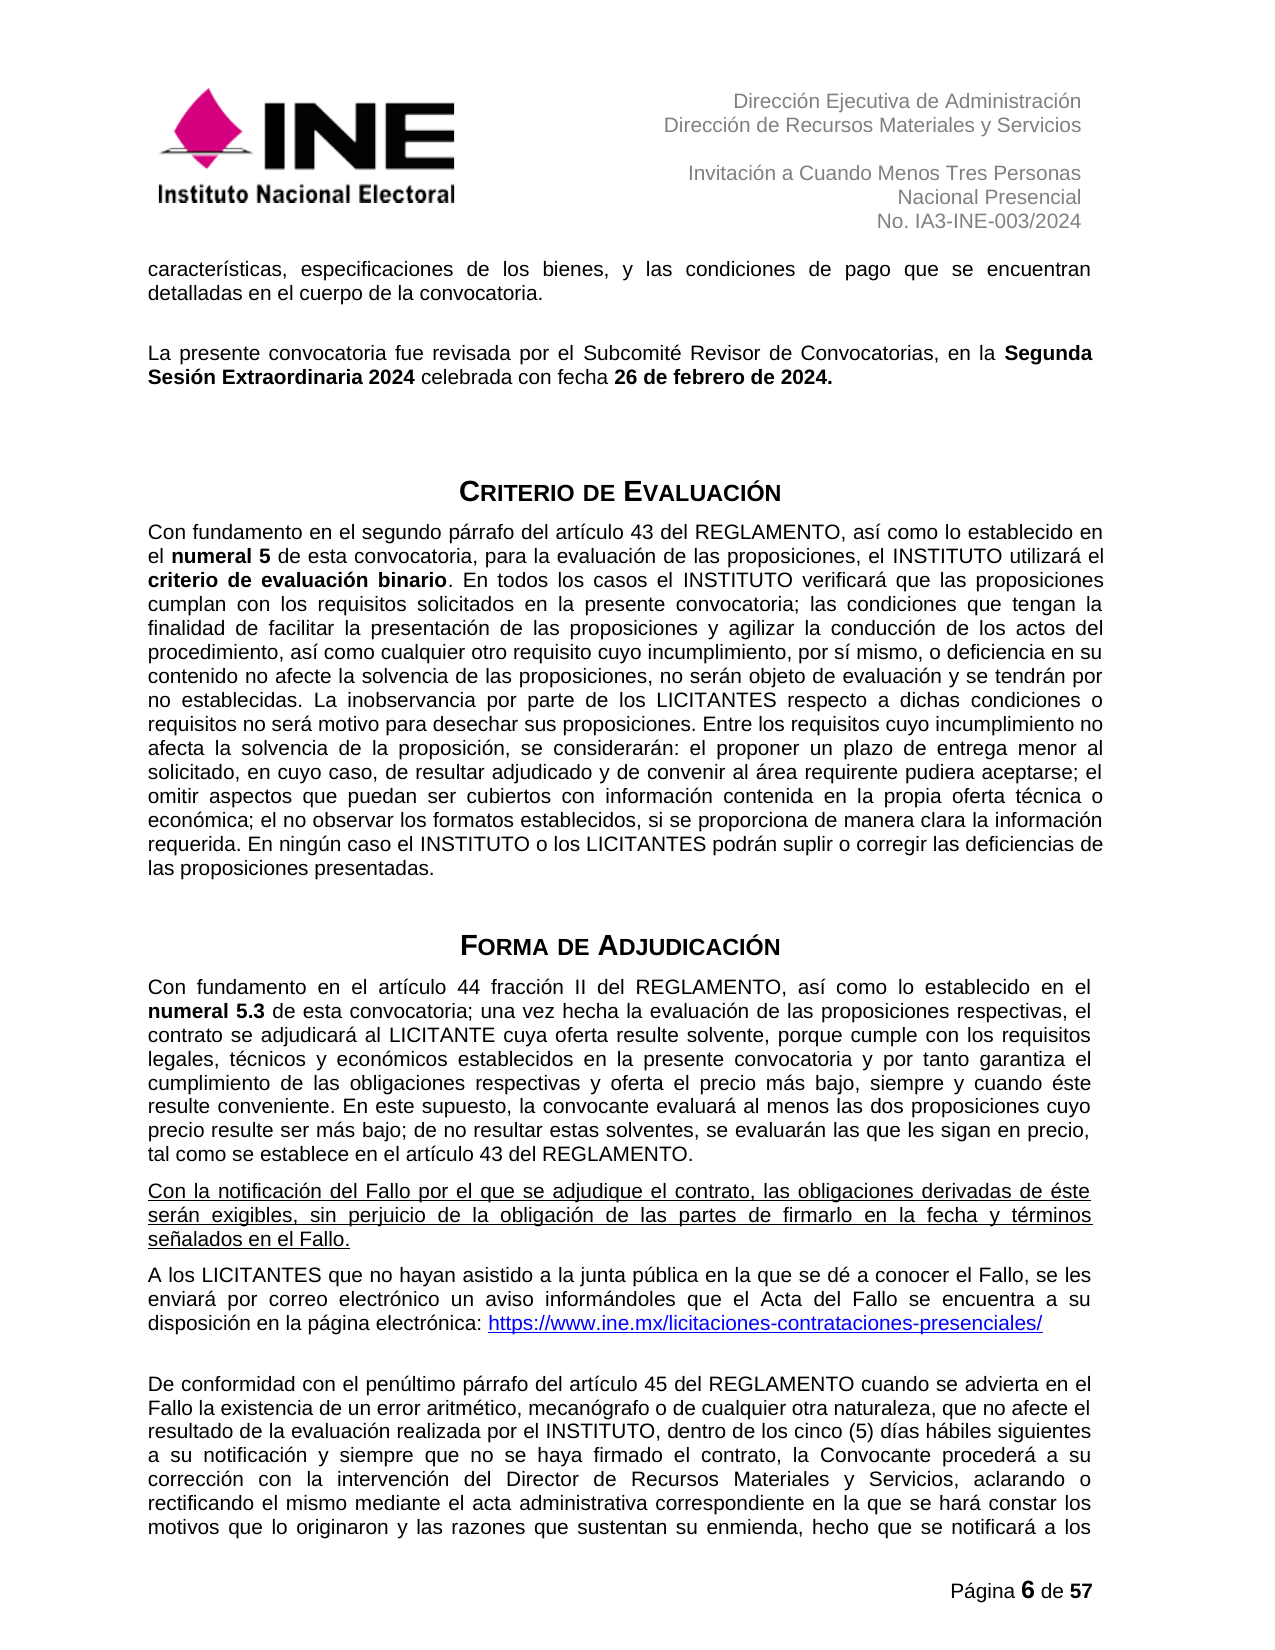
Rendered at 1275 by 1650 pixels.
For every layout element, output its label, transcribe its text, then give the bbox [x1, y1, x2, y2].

text Con la notificación del Fallo por el que se adjudique el contrato, las obligaciones derivadas de éste serán exigibles, sin perjuicio de la obligación de las partes de firmarlo en la fecha y términos señalados en el Fallo. [148, 1225, 1092, 1251]
picture [158, 88, 455, 203]
text La presente convocatoria fue revisada por el Subcomité Revisor de Convocatorias, en la Segunda Sesión Extraordinaria 2024 celebrada con fecha 26 de febrero de 2024. [148, 341, 1092, 389]
text A los LICITANTES que no hayan asistido a la junta pública en la que se dé a conocer el Fallo, se les enviará por correo electrónico un aviso informándoles que el Acta del Fallo se encuentra a su disposición en la página electrónica: https://www.ine.mx/licitaciones-contrataciones-presenciales/ [148, 1263, 1092, 1335]
text Forma de Adjudicación [148, 928, 1092, 962]
text Criterio de Evaluación [148, 474, 1092, 508]
text Con fundamento en el artículo 44 fracción II del REGLAMENTO, así como lo establecido en el numeral 5.3 de esta convocatoria; una vez hecha la evaluación de las proposiciones respectivas, el contrato se adjudicará al LICITANTE cuya oferta resulte solvente, porque cumple con los requisitos legales, técnicos y económicos establecidos en la presente convocatoria y por tanto garantiza el cumplimiento de las obligaciones respectivas y oferta el precio más bajo, siempre y cuando éste resulte conveniente. En este supuesto, la convocante evaluará al menos las dos proposiciones cuyo precio resulte ser más bajo; de no resultar estas solventes, se evaluarán las que les sigan en precio, tal como se establece en el artículo 43 del REGLAMENTO. [148, 974, 1092, 1166]
text Con la notificación del Fallo por el que se adjudique el contrato, las obligaciones derivadas de éste serán exigibles, sin perjuicio de la obligación de las partes de firmarlo en la fecha y términos señalados en el Fallo. [148, 1179, 1092, 1224]
text Con fundamento en el segundo párrafo del artículo 43 del REGLAMENTO, así como lo establecido en el numeral 5 de esta convocatoria, para la evaluación de las proposiciones, el INSTITUTO utilizará el criterio de evaluación binario. En todos los casos el INSTITUTO verificará que las proposiciones cumplan con los requisitos solicitados en la presente convocatoria; las condiciones que tengan la finalidad de facilitar la presentación de las proposiciones y agilizar la conducción de los actos del procedimiento, así como cualquier otro requisito cuyo incumplimiento, por sí mismo, o deficiencia en su contenido no afecte la solvencia de las proposiciones, no serán objeto de evaluación y se tendrán por no establecidas. La inobservancia por parte de los LICITANTES respecto a dichas condiciones o requisitos no será motivo para desechar sus proposiciones. Entre los requisitos cuyo incumplimiento no afecta la solvencia de la proposición, se considerarán: el proponer un plazo de entrega menor al solicitado, en cuyo caso, de resultar adjudicado y de convenir al área requirente pudiera aceptarse; el omitir aspectos que puedan ser cubiertos con información contenida en la propia oferta técnica o económica; el no observar los formatos establecidos, si se proporciona de manera clara la información requerida. En ningún caso el INSTITUTO o los LICITANTES podrán suplir o corregir las deficiencias de las proposiciones presentadas. [148, 520, 1104, 879]
